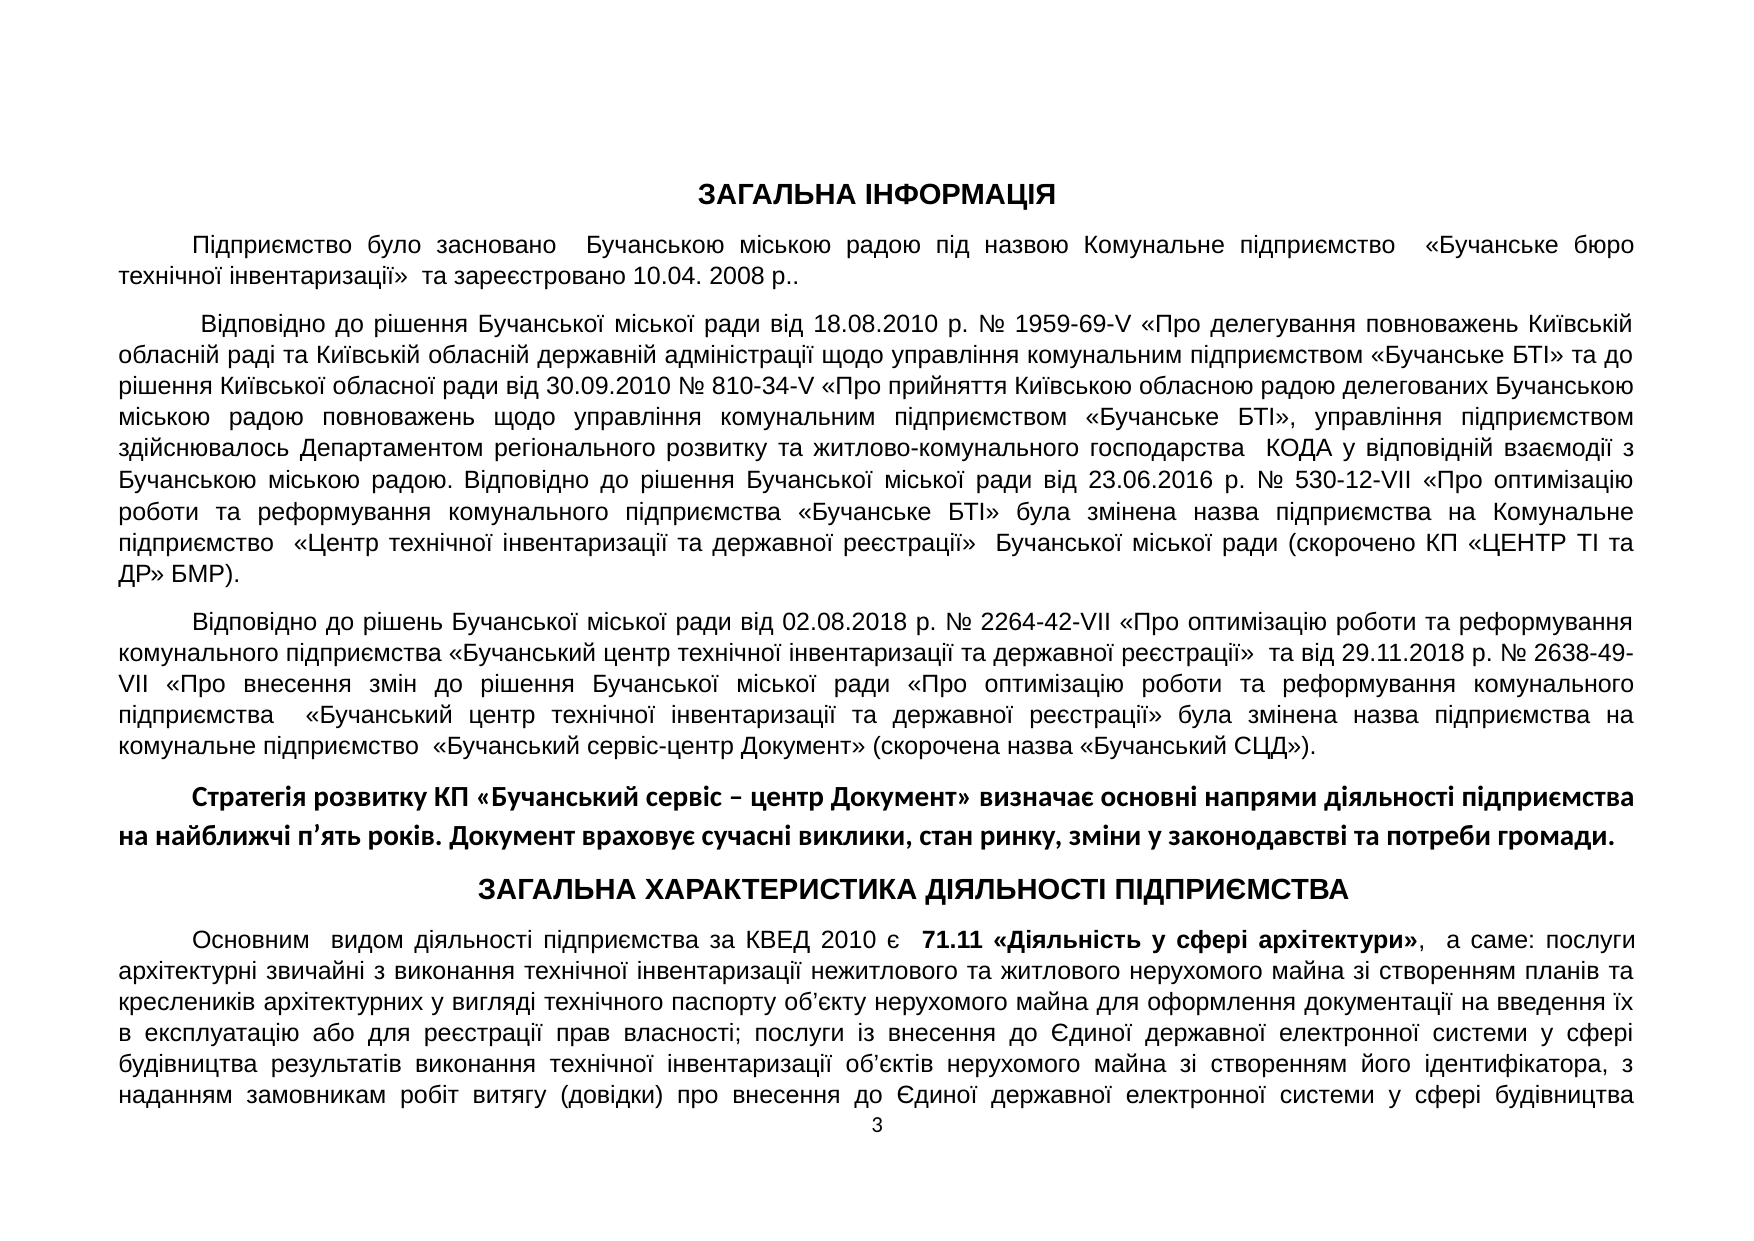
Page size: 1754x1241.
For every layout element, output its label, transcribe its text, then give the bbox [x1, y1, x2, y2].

text Відповідно до рішень Бучанської міської ради від 02.08.2018 р. № 2264-42-VІІ «Про оптимізацію роботи та реформування комунального підприємства «Бучанський центр технічної інвентаризації та державної реєстрації» та від 29.11.2018 р. № 2638-49-VII «Про внесення змін до рішення Бучанської міської ради «Про оптимізацію роботи та реформування комунального підприємства «Бучанський центр технічної інвентаризації та державної реєстрації» була змінена назва підприємства на комунальне підприємство «Бучанський сервіс-центр Документ» (скорочена назва «Бучанський СЦД»). [118, 607, 1636, 759]
text Стратегія розвитку КП «Бучанський сервіс – центр Документ» визначає основні напрями діяльності підприємства на найближчі п’ять років. Документ враховує сучасні виклики, стан ринку, зміни у законодавстві та потреби громади. [118, 778, 1636, 853]
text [118, 925, 1636, 1109]
text Відповідно до рішення Бучанської міської ради від 18.08.2010 р. № 1959-69-V «Про делегування повноважень Київській обласній раді та Київській обласній державній адміністрації щодо управління комунальним підприємством «Бучанське БТІ» та до рішення Київської обласної ради від 30.09.2010 № 810-34-V «Про прийняття Київською обласною радою делегованих Бучанською міською радою повноважень щодо управління комунальним підприємством «Бучанське БТІ», управління підприємством здійснювалось Департаментом регіонального розвитку та житлово-комунального господарства КОДА у відповідній взаємодії з Бучанською міською радою. Відповідно до рішення Бучанської міської ради від 23.06.2016 р. № 530-12-VІІ «Про оптимізацію роботи та реформування комунального підприємства «Бучанське БТІ» була змінена назва підприємства на Комунальне підприємство «Центр технічної інвентаризації та державної реєстрації» Бучанської міської ради (скорочено КП «ЦЕНТР ТІ та ДР» БМР). [118, 309, 1636, 588]
text Підприємство було засновано Бучанською міською радою під назвою Комунальне підприємство «Бучанське бюро технічної інвентаризації» та зареєстровано 10.04. 2008 р.. [118, 230, 1636, 290]
text ЗАГАЛЬНА ХАРАКТЕРИСТИКА ДІЯЛЬНОСТІ ПІДПРИЄМСТВА [118, 872, 1636, 906]
text ЗАГАЛЬНА ІНФОРМАЦІЯ [118, 177, 1636, 211]
